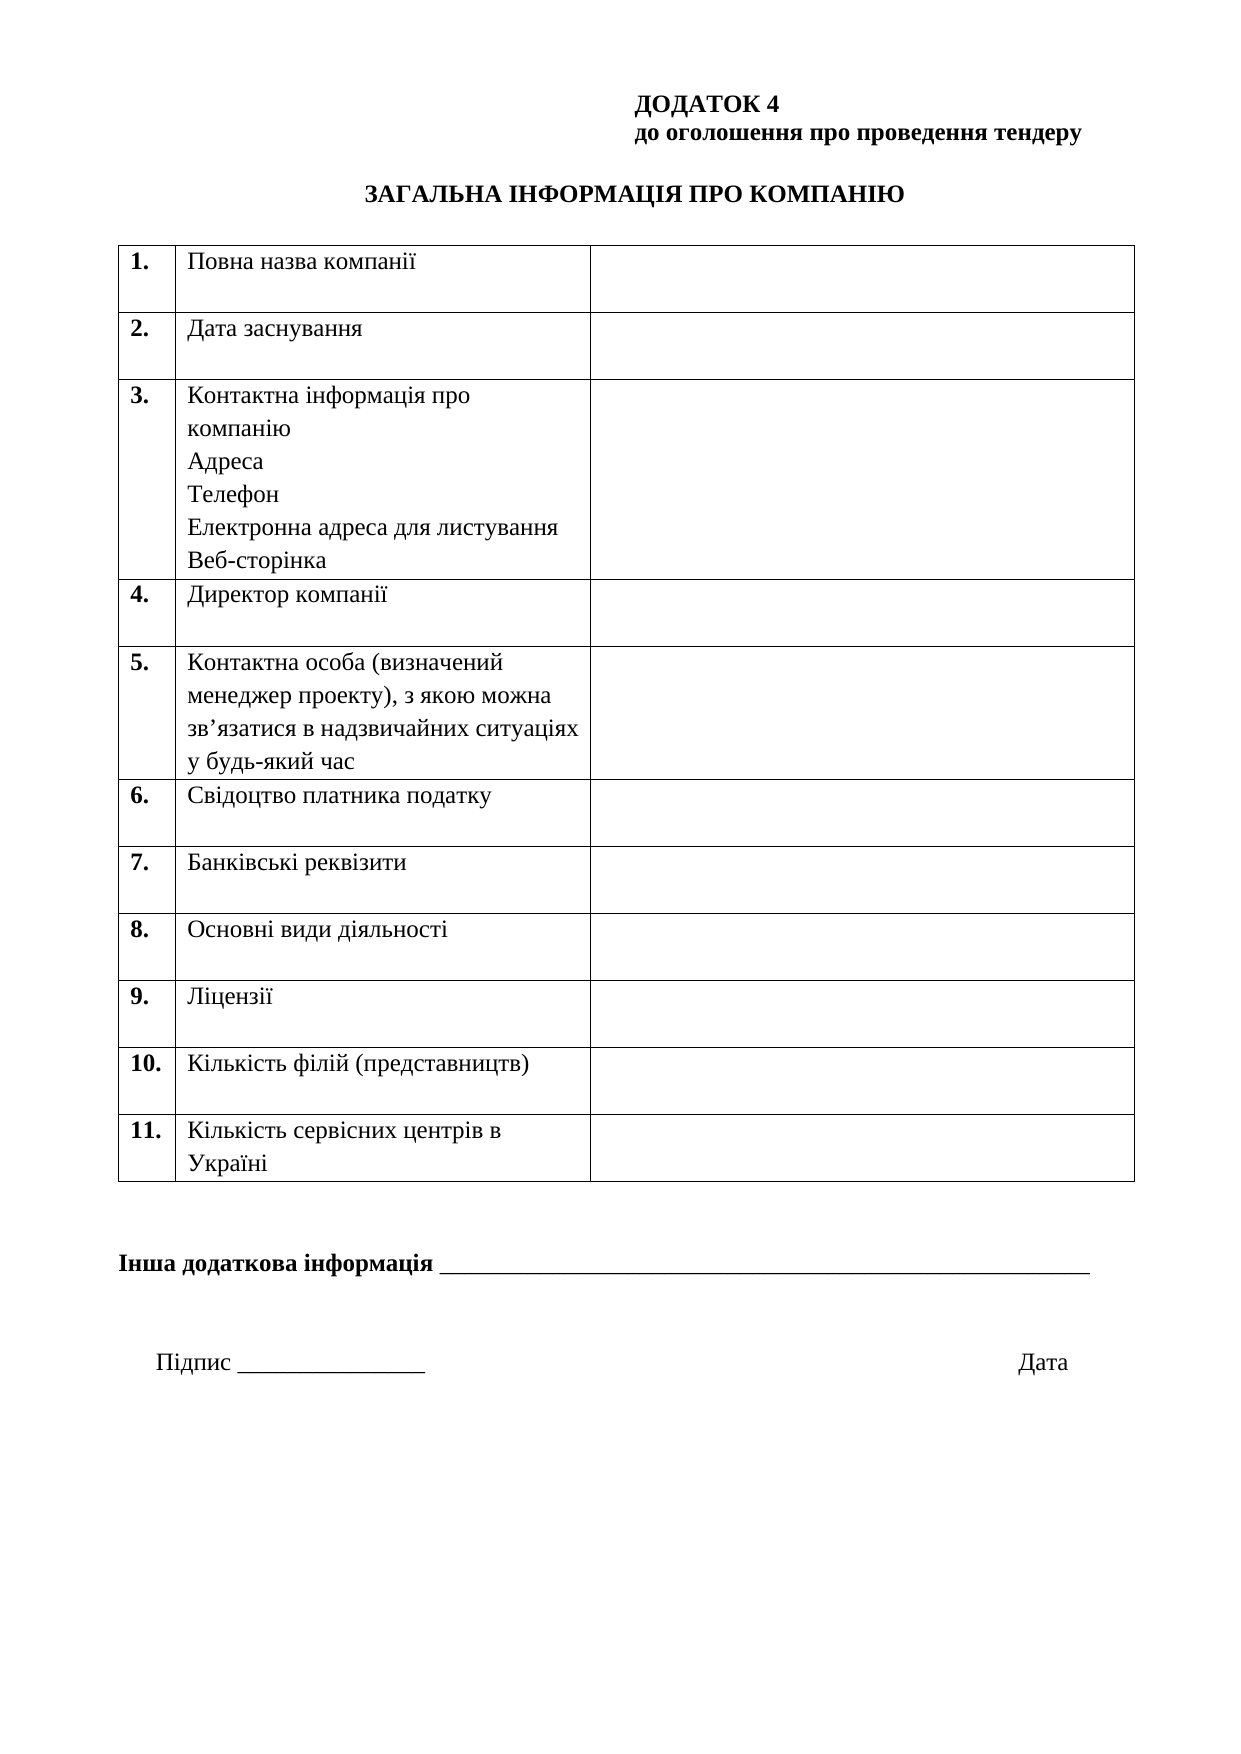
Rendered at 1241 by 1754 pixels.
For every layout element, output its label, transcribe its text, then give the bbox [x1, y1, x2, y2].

table_cell [119, 580, 175, 646]
table_cell Кількість сервісних центрів в Україні [176, 1115, 590, 1181]
text ДОДАТОК 4 [559, 89, 1152, 117]
text до оголошення про проведення тендеру [559, 117, 1152, 146]
table_cell [591, 647, 1134, 779]
table_cell [119, 380, 175, 578]
table_cell [119, 1048, 175, 1114]
table_header [591, 246, 1134, 312]
table_cell Ліцензії [176, 981, 590, 1047]
table_cell [591, 313, 1134, 379]
table_cell [119, 914, 175, 980]
table_cell [119, 1115, 175, 1181]
table_cell Контактна особа (визначений менеджер проекту), з якою можна зв’язатися в надзвичайних ситуаціях у будь-який час [176, 647, 590, 779]
table_cell [591, 847, 1134, 913]
table_cell [119, 780, 175, 846]
table_cell Кількість філій (представництв) [176, 1048, 590, 1114]
table_cell [119, 847, 175, 913]
table_cell [119, 313, 175, 379]
table_cell [119, 647, 175, 779]
text Інша додаткова інформація ____________________________________________________ [118, 1248, 1152, 1277]
table_cell [591, 580, 1134, 646]
table_cell [591, 914, 1134, 980]
table_cell Дата заснування [176, 313, 590, 379]
table_header [119, 246, 175, 312]
table_cell Основні види діяльності [176, 914, 590, 980]
table_cell [591, 1048, 1134, 1114]
text ЗАГАЛЬНА ІНФОРМАЦІЯ ПРО КОМПАНІЮ [118, 179, 1152, 208]
table_cell [591, 1115, 1134, 1181]
table_cell Директор компанії [176, 580, 590, 646]
table_cell [591, 780, 1134, 846]
table_cell [591, 981, 1134, 1047]
text Підпис _______________ Дата [118, 1347, 1152, 1376]
table_cell Контактна інформація про компанію Адреса Телефон Електронна адреса для листування Веб-сторінка [176, 380, 590, 578]
table_cell [119, 981, 175, 1047]
table_header Повна назва компанії [176, 246, 590, 312]
table_cell Банківські реквізити [176, 847, 590, 913]
table_cell [591, 380, 1134, 578]
table_cell Свідоцтво платника податку [176, 780, 590, 846]
